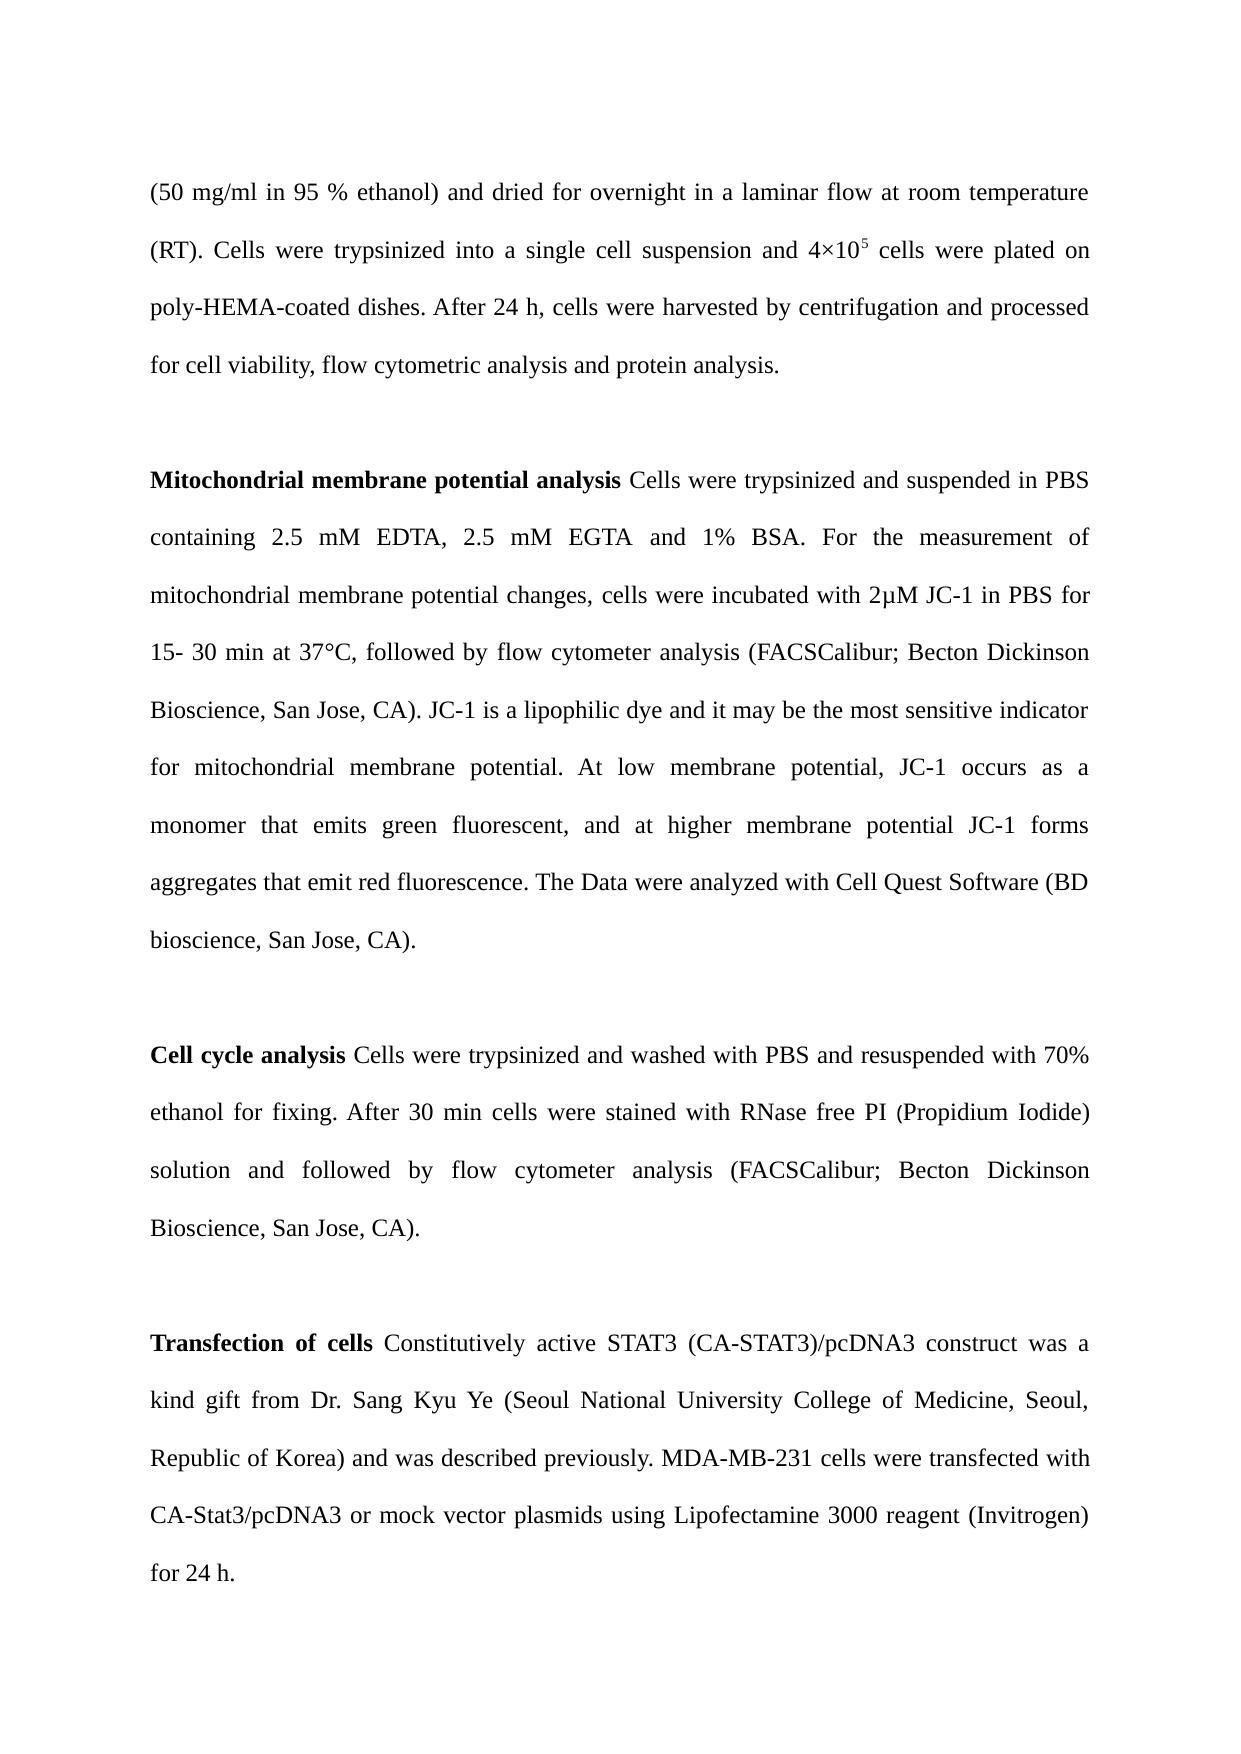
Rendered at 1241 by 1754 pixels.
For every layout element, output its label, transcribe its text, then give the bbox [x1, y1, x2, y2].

text Mitochondrial membrane potential analysis Cells were trypsinized and suspended in PBS containing 2.5 mM EDTA, 2.5 mM EGTA and 1% BSA. For the measurement of mitochondrial membrane potential changes, cells were incubated with 2µM JC-1 in PBS for 15- 30 min at 37C, followed by flow cytometer analysis (FACSCalibur; Becton Dickinson Bioscience, San Jose, CA). JC-1 is a lipophilic dye and it may be the most sensitive indicator for mitochondrial membrane potential. At low membrane potential, JC-1 occurs as a monomer that emits green fluorescent, and at higher membrane potential JC-1 forms aggregates that emit red fluorescence. The Data were analyzed with Cell Quest Software (BD bioscience, San Jose, CA). [150, 465, 1090, 953]
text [150, 177, 1090, 378]
text Transfection of cells Constitutively active STAT3 (CA-STAT3)/pcDNA3 construct was a kind gift from Dr. Sang Kyu Ye (Seoul National University College of Medicine, Seoul, Republic of Korea) and was described previously. MDA-MB-231 cells were transfected with CA-Stat3/pcDNA3 or mock vector plasmids using Lipofectamine 3000 reagent (Invitrogen) for 24 h. [150, 1328, 1090, 1587]
text Cell cycle analysis Cells were trypsinized and washed with PBS and resuspended with 70% ethanol for fixing. After 30 min cells were stained with RNase free PI (Propidium Iodide) solution and followed by flow cytometer analysis (FACSCalibur; Becton Dickinson Bioscience, San Jose, CA). [150, 1040, 1090, 1242]
